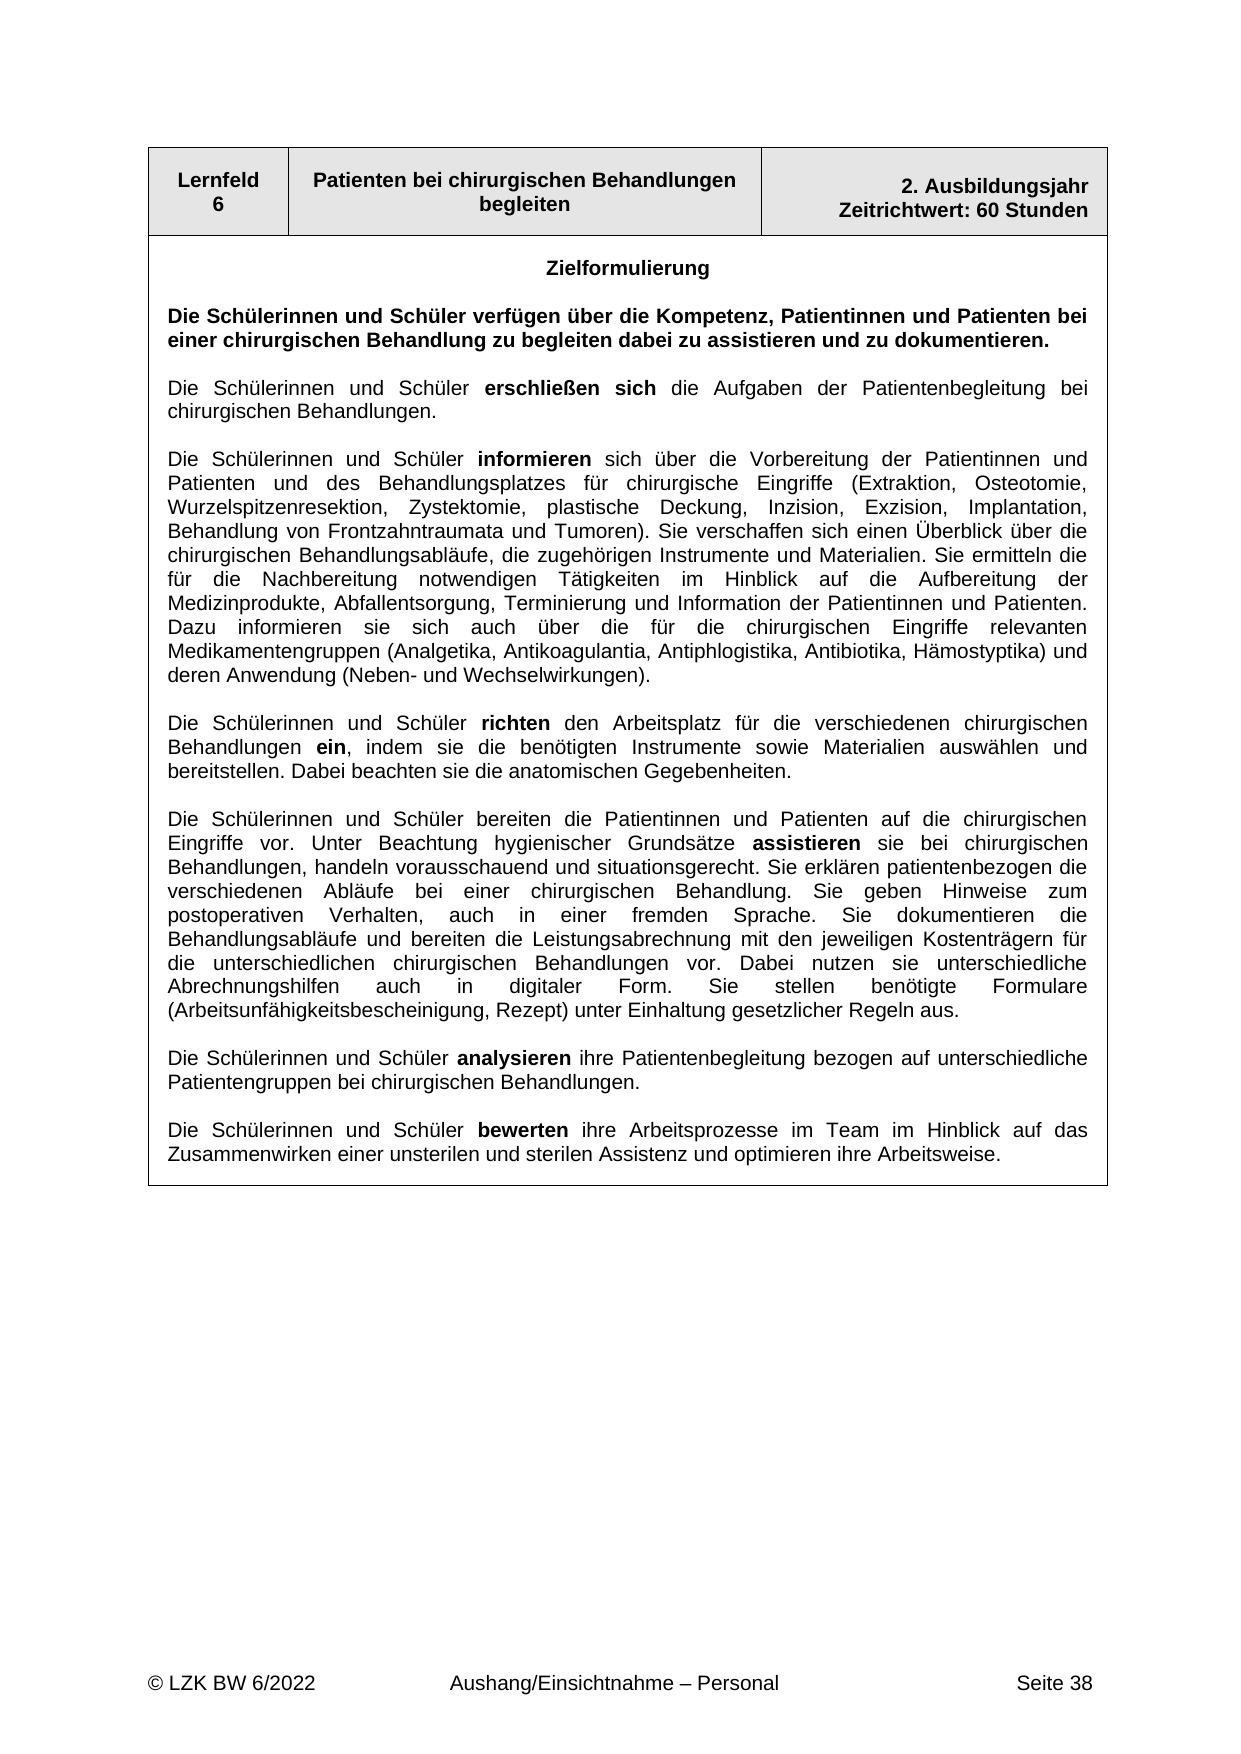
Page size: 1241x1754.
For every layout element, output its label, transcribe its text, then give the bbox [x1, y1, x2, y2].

table_header Lernfeld 6 [149, 148, 288, 235]
table_header Patienten bei chirurgischen Behandlungen begleiten [289, 148, 761, 235]
table_header 2. Ausbildungsjahr Zeitrichtwert: 60 Stunden [762, 148, 1107, 235]
table_cell Zielformulierung Die Schülerinnen und Schüler verfügen über die Kompetenz, Patientinnen und Patienten bei einer chirurgischen Behandlung zu begleiten dabei zu assistieren und zu dokumentieren. Die Schülerinnen und Schüler erschließen sich die Aufgaben der Patientenbegleitung bei chirurgischen Behandlungen. Die Schülerinnen und Schüler informieren sich über die Vorbereitung der Patientinnen und Patienten und des Behandlungsplatzes für chirurgische Eingriffe (Extraktion, Osteotomie, Wurzelspitzenresektion, Zystektomie, plastische Deckung, Inzision, Exzision, Implantation, Behandlung von Frontzahntraumata und Tumoren). Sie verschaffen sich einen Überblick über die chirurgischen Behandlungsabläufe, die zugehörigen Instrumente und Materialien. Sie ermitteln die für die Nachbereitung notwendigen Tätigkeiten im Hinblick auf die Aufbereitung der Medizinprodukte, Abfallentsorgung, Terminierung und Information der Patientinnen und Patienten. Dazu informieren sie sich auch über die für die chirurgischen Eingriffe relevanten Medikamentengruppen (Analgetika, Antikoagulantia, Antiphlogistika, Antibiotika, Hämostyptika) und deren Anwendung (Neben- und Wechselwirkungen). Die Schülerinnen und Schüler richten den Arbeitsplatz für die verschiedenen chirurgischen Behandlungen ein, indem sie die benötigten Instrumente sowie Materialien auswählen und bereitstellen. Dabei beachten sie die anatomischen Gegebenheiten. Die Schülerinnen und Schüler bereiten die Patientinnen und Patienten auf die chirurgischen Eingriffe vor. Unter Beachtung hygienischer Grundsätze assistieren sie bei chirurgischen Behandlungen, handeln vorausschauend und situationsgerecht. Sie erklären patientenbezogen die verschiedenen Abläufe bei einer chirurgischen Behandlung. Sie geben Hinweise zum postoperativen Verhalten, auch in einer fremden Sprache. Sie dokumentieren die Behandlungsabläufe und bereiten die Leistungsabrechnung mit den jeweiligen Kostenträgern für die unterschiedlichen chirurgischen Behandlungen vor. Dabei nutzen sie unterschiedliche Abrechnungshilfen auch in digitaler Form. Sie stellen benötigte Formulare (Arbeitsunfähigkeitsbescheinigung, Rezept) unter Einhaltung gesetzlicher Regeln aus. Die Schülerinnen und Schüler analysieren ihre Patientenbegleitung bezogen auf unterschiedliche Patientengruppen bei chirurgischen Behandlungen. Die Schülerinnen und Schüler bewerten ihre Arbeitsprozesse im Team im Hinblick auf das Zusammenwirken einer unsterilen und sterilen Assistenz und optimieren ihre Arbeitsweise. [149, 236, 1107, 1185]
